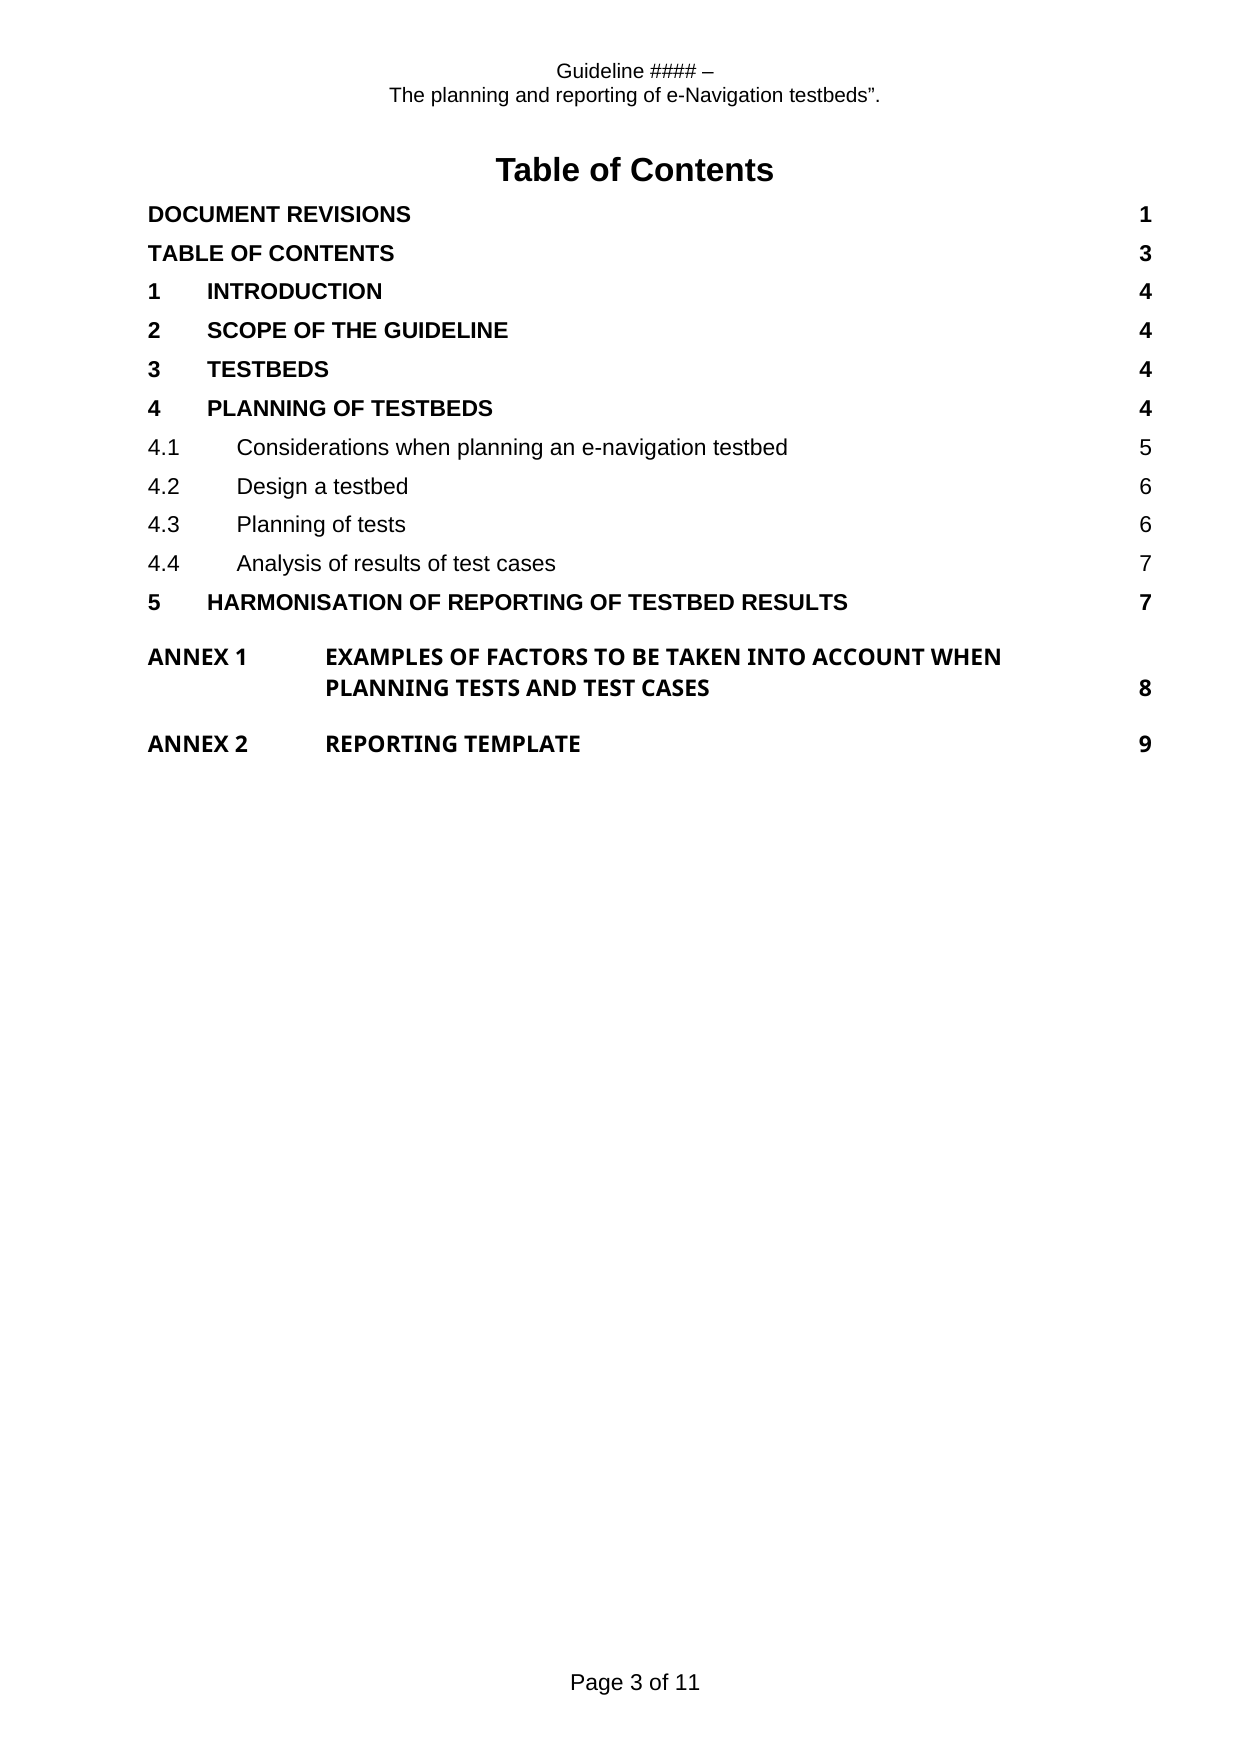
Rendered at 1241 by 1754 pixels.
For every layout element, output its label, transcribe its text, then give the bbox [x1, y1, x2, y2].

text 1 INTRODUCTION 4 [148, 278, 1107, 305]
text Table of Contents 3 [148, 239, 1107, 266]
text ANNEX 1 ExAmples of factors to be taken into account when planning testS and test cases 8 [148, 641, 1122, 703]
text 5 harmonisation of REPORTING of Testbed RESULTs 7 [148, 589, 1107, 616]
text 4.3 Planning of tests 6 [148, 511, 1122, 538]
title Table of Contents [148, 150, 1122, 188]
text 4.2 Design a testbed 6 [148, 473, 1122, 499]
text 4.4 Analysis of results of test cases 7 [148, 550, 1122, 577]
text 4 Planning of testbeds 4 [148, 395, 1107, 421]
text 3 TESTBEDS 4 [148, 356, 1107, 382]
text Document Revisions 1 [148, 201, 1107, 227]
text 4.1 Considerations when planning an e-navigation testbed 5 [148, 434, 1122, 460]
text ANNEX 2 REPORTING TEMPLATE 9 [148, 728, 1122, 759]
text 2 scope of the guideline 4 [148, 317, 1107, 343]
